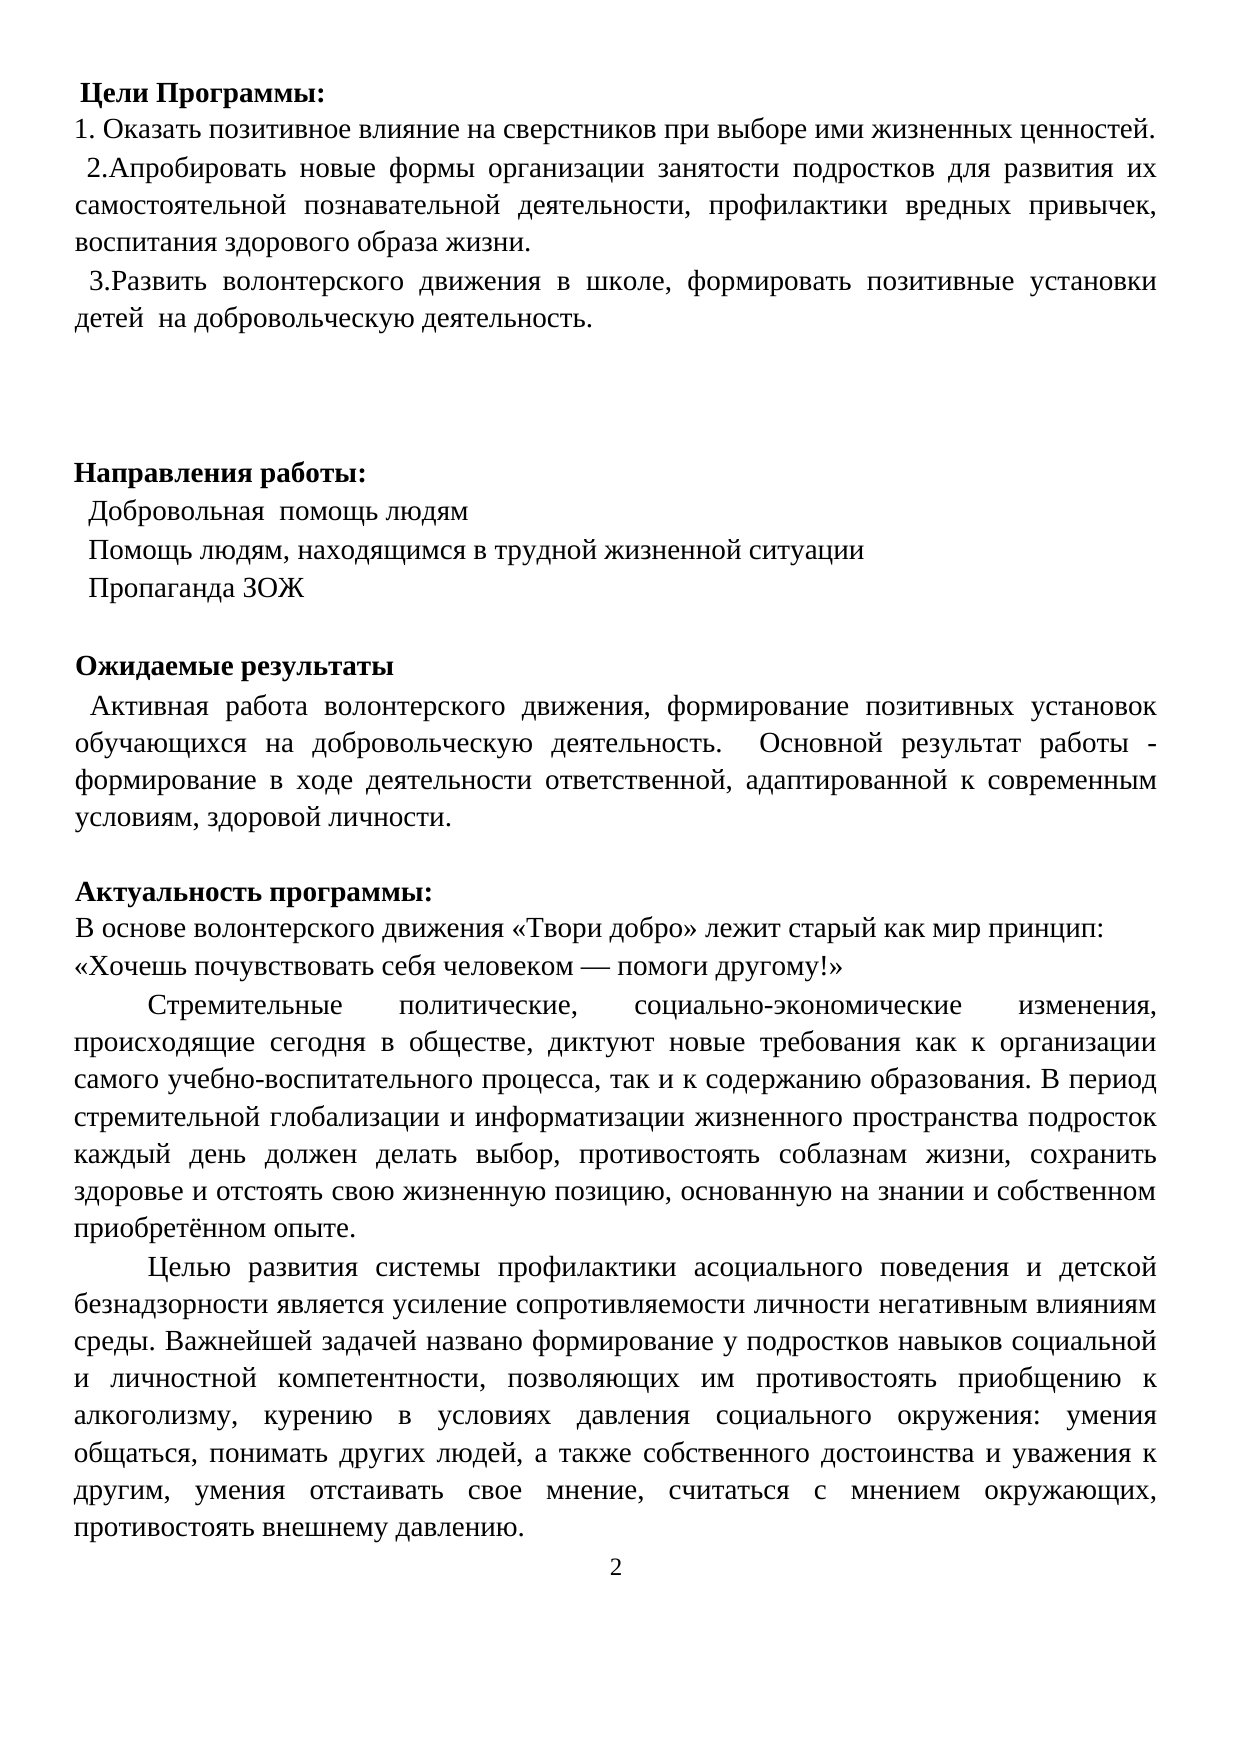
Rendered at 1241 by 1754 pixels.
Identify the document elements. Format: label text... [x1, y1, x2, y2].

text Пропаганда ЗОЖ [73, 570, 1165, 604]
text Помощь людям, находящимся в трудной жизненной ситуации [73, 532, 1165, 565]
text «Хочешь почувствовать себя человеком — помоги другому!» [73, 948, 1158, 982]
subtitle Ожидаемые результаты [75, 648, 1165, 682]
text Стремительные политические, социально-экономические изменения, происходящие сегодня в обществе, диктуют новые требования как к организации самого учебно-воспитательного процесса, так и к содержанию образования. В период стремительной глобализации и информатизации жизненного пространства подросток каждый день должен делать выбор, противостоять соблазнам жизни, сохранить здоровье и отстоять свою жизненную позицию, основанную на знании и собственном приобретённом опыте. [73, 987, 1158, 1244]
text 1. Оказать позитивное влияние на сверстников при выборе ими жизненных ценностей. [73, 111, 1158, 145]
text 2.Апробировать новые формы организации занятости подростков для развития их самостоятельной познавательной деятельности, профилактики вредных привычек, воспитания здорового образа жизни. [73, 150, 1158, 258]
text Добровольная помощь людям [73, 493, 1165, 527]
text Активная работа волонтерского движения, формирование позитивных установок обучающихся на добровольческую деятельность. Основной результат работы - формирование в ходе деятельности ответственной, адаптированной к современным условиям, здоровой личности. [73, 688, 1158, 833]
text В основе волонтерского движения «Твори добро» лежит старый как мир принцип: [75, 910, 1158, 943]
text Цели Программы: [80, 75, 1165, 108]
text Направления работы: [73, 455, 1158, 488]
text Целью развития системы профилактики асоциального поведения и детской безнадзорности является усиление сопротивляемости личности негативным влияниям среды. Важнейшей задачей названо формирование у подростков навыков социальной и личностной компетентности, позволяющих им противостоять приобщению к алкоголизму, курению в условиях давления социального окружения: умения общаться, понимать других людей, а также собственного достоинства и уважения к другим, умения отстаивать свое мнение, считаться с мнением окружающих, противостоять внешнему давлению. [73, 1249, 1158, 1543]
text 3.Развить волонтерского движения в школе, формировать позитивные установки детей на добровольческую деятельность. [73, 263, 1158, 333]
text Актуальность программы: [75, 874, 1165, 907]
